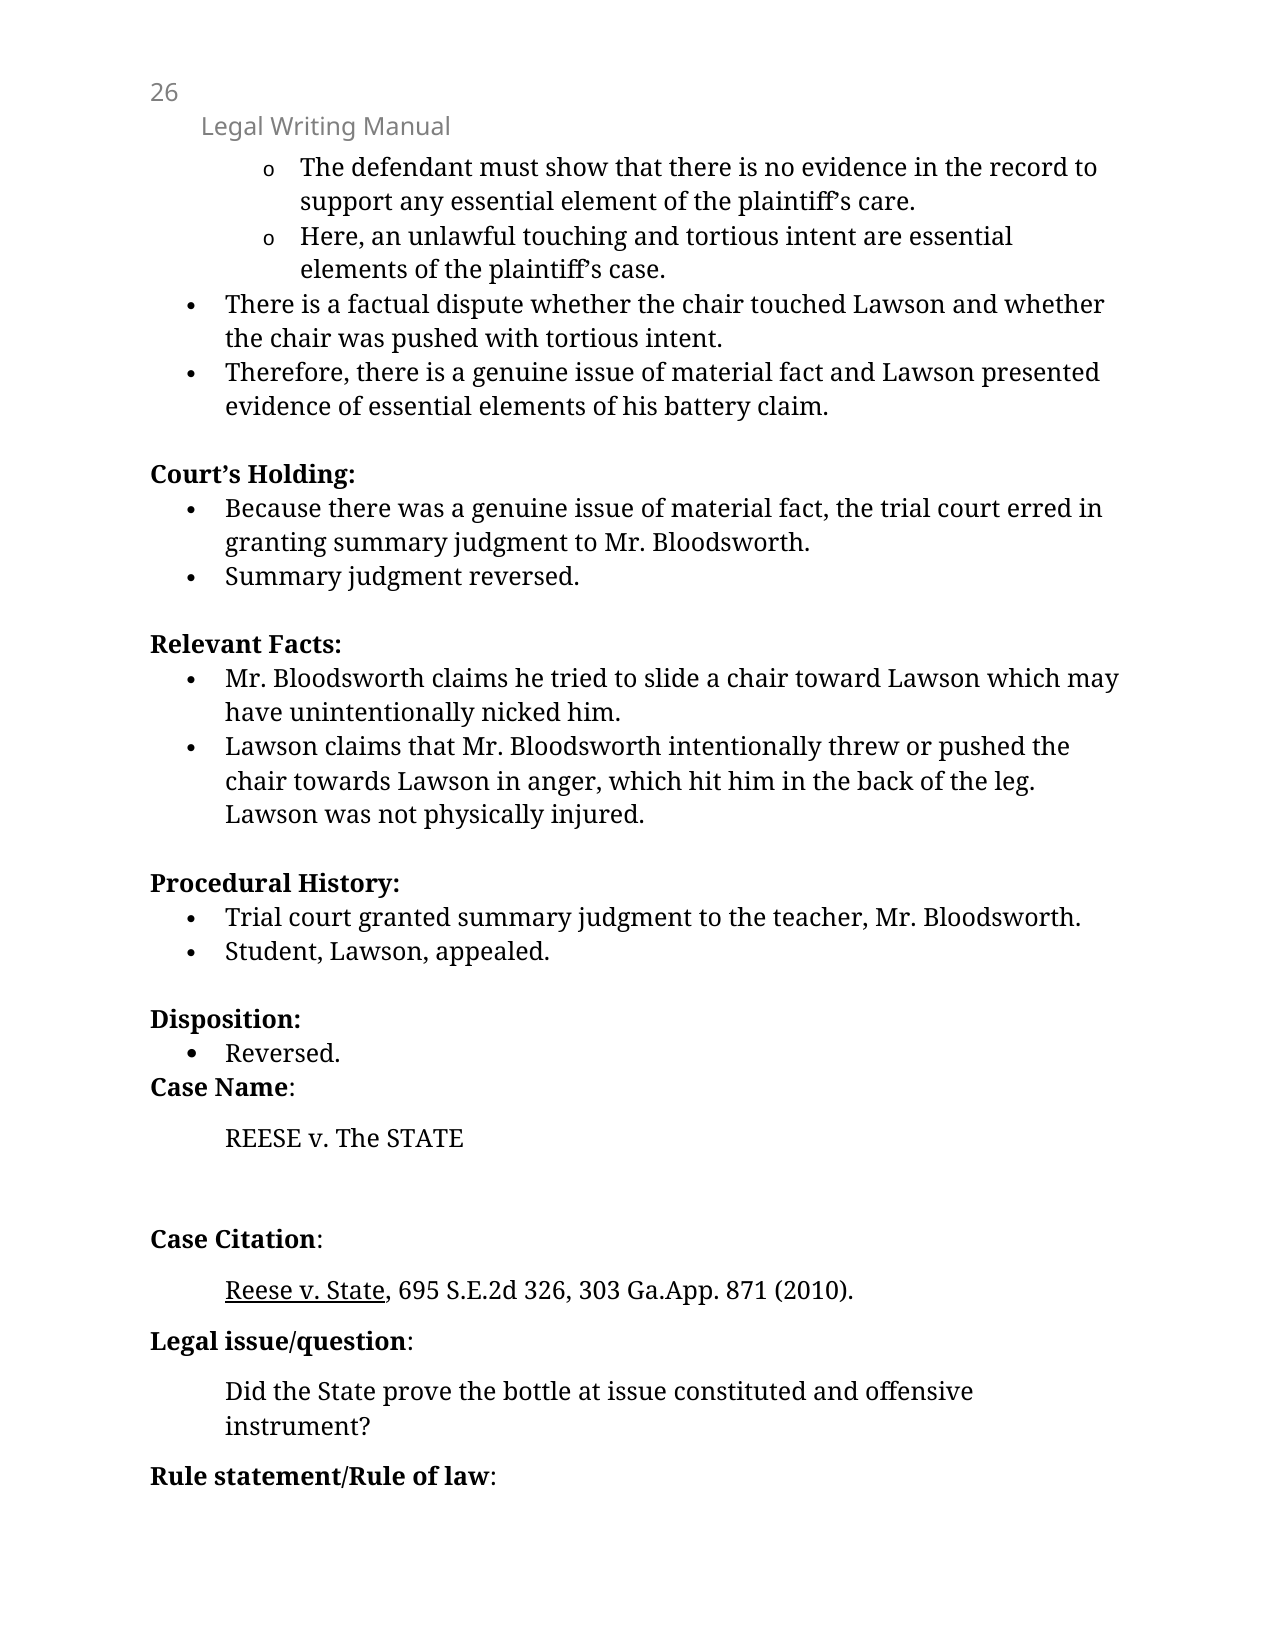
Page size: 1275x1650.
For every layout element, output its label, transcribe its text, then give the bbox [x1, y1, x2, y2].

text Disposition: [150, 1002, 1125, 1036]
text Relevant Facts: [150, 627, 1125, 661]
text REESE v. The STATE [225, 1120, 1125, 1154]
list Summary judgment reversed. [187, 559, 1125, 593]
text Reese v. State, 695 S.E.2d 326, 303 Ga.App. 871 (2010). [225, 1273, 1125, 1307]
text Procedural History: [150, 865, 1125, 899]
list Therefore, there is a genuine issue of material fact and Lawson presented evidence of essential elements of his battery claim. [187, 354, 1125, 422]
text Case Citation: [150, 1222, 1125, 1256]
text Legal issue/question: [150, 1323, 1125, 1357]
list Trial court granted summary judgment to the teacher, Mr. Bloodsworth. [187, 899, 1125, 933]
list There is a factual dispute whether the chair touched Lawson and whether the chair was pushed with tortious intent. [187, 286, 1125, 354]
text Rule statement/Rule of law: [150, 1459, 1125, 1493]
text Case Name: [150, 1070, 1125, 1104]
list Reversed. [187, 1036, 1125, 1070]
list The defendant must show that there is no evidence in the record to support any essential element of the plaintiff’s care. [262, 150, 1125, 218]
text Court’s Holding: [150, 457, 1125, 491]
list Mr. Bloodsworth claims he tried to slide a chair toward Lawson which may have unintentionally nicked him. [187, 661, 1125, 729]
list Student, Lawson, appealed. [187, 933, 1125, 967]
text Did the State prove the bottle at issue constituted and offensive instrument? [225, 1374, 1125, 1442]
list Because there was a genuine issue of material fact, the trial court erred in granting summary judgment to Mr. Bloodsworth. [187, 491, 1125, 559]
list Here, an unlawful touching and tortious intent are essential elements of the plaintiff’s case. [262, 218, 1125, 286]
list Lawson claims that Mr. Bloodsworth intentionally threw or pushed the chair towards Lawson in anger, which hit him in the back of the leg. Lawson was not physically injured. [187, 729, 1125, 831]
